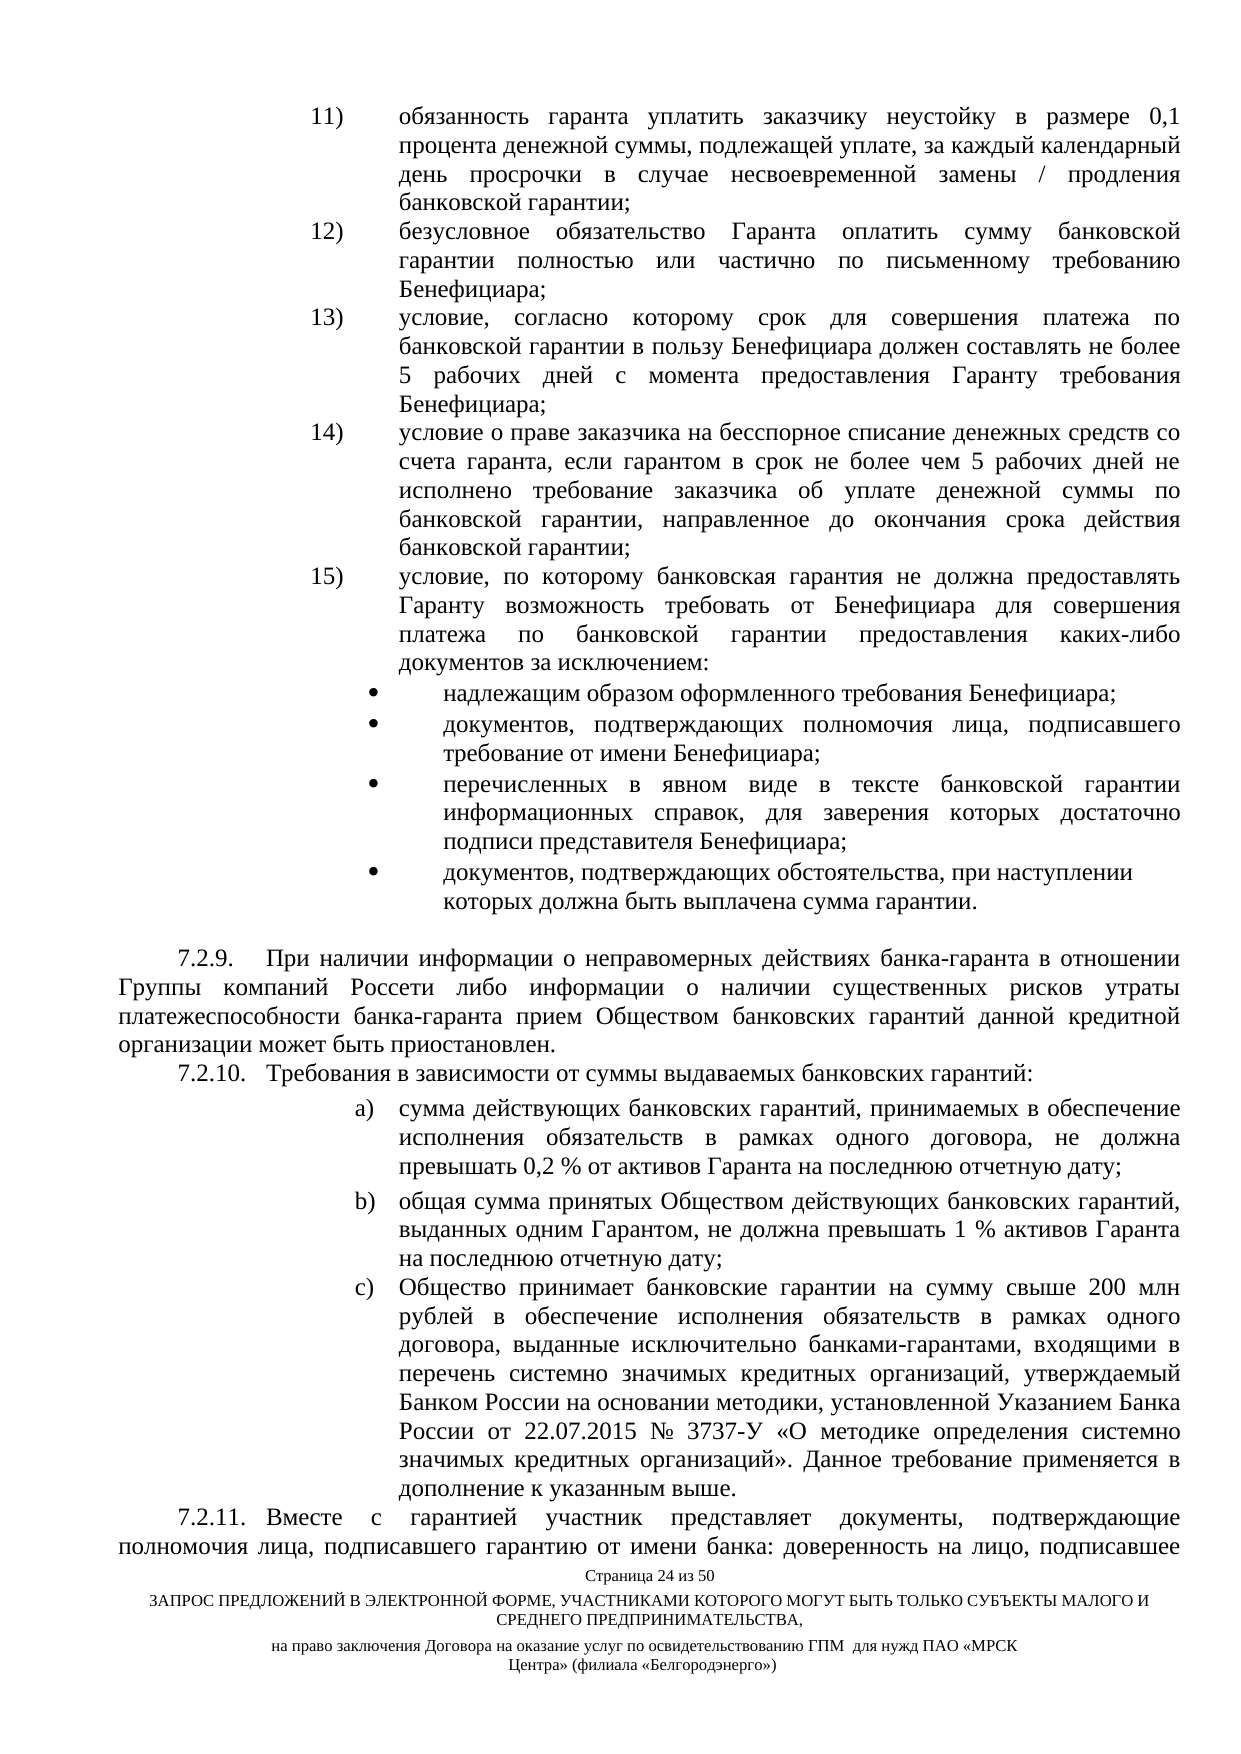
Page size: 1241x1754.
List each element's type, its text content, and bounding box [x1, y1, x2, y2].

list условие, по которому банковская гарантия не должна предоставлять Гаранту возможность требовать от Бенефициара для совершения платежа по банковской гарантии предоставления каких-либо документов за исключением: [310, 561, 1181, 676]
list При наличии информации о неправомерных действиях банка-гаранта в отношении Группы компаний Россети либо информации о наличии существенных рисков утраты платежеспособности банка-гаранта прием Обществом банковских гарантий данной кредитной организации может быть приостановлен. [118, 943, 1181, 1058]
list Требования в зависимости от суммы выдаваемых банковских гарантий: [118, 1058, 1181, 1087]
list обязанность гаранта уплатить заказчику неустойку в размере 0,1 процента денежной суммы, подлежащей уплате, за каждый календарный день просрочки в случае несвоевременной замены / продления банковской гарантии; [310, 101, 1181, 216]
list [118, 1502, 1181, 1559]
list условие о праве заказчика на бесспорное списание денежных средств со счета гаранта, если гарантом в срок не более чем 5 рабочих дней не исполнено требование заказчика об уплате денежной суммы по банковской гарантии, направленное до окончания срока действия банковской гарантии; [310, 417, 1181, 561]
list сумма действующих банковских гарантий, принимаемых в обеспечение исполнения обязательств в рамках одного договора, не должна превышать 0,2 % от активов Гаранта на последнюю отчетную дату; [354, 1093, 1181, 1179]
list надлежащим образом оформленного требования Бенефициара; [369, 678, 1181, 707]
list документов, подтверждающих обстоятельства, при наступлении которых должна быть выплачена сумма гарантии. [369, 857, 1181, 914]
list перечисленных в явном виде в тексте банковской гарантии информационных справок, для заверения которых достаточно подписи представителя Бенефициара; [369, 769, 1181, 855]
list документов, подтверждающих полномочия лица, подписавшего требование от имени Бенефициара; [369, 709, 1181, 767]
list безусловное обязательство Гаранта оплатить сумму банковской гарантии полностью или частично по письменному требованию Бенефициара; [310, 216, 1181, 302]
list Общество принимает банковские гарантии на сумму свыше 200 млн рублей в обеспечение исполнения обязательств в рамках одного договора, выданные исключительно банками-гарантами, входящими в перечень системно значимых кредитных организаций, утверждаемый Банком России на основании методики, установленной Указанием Банка России от 22.07.2015 № 3737-У «О методике определения системно значимых кредитных организаций». Данное требование применяется в дополнение к указанным выше. [354, 1272, 1181, 1502]
list условие, согласно которому срок для совершения платежа по банковской гарантии в пользу Бенефициара должен составлять не более 5 рабочих дней с момента предоставления Гаранту требования Бенефициара; [310, 302, 1181, 417]
list общая сумма принятых Обществом действующих банковских гарантий, выданных одним Гарантом, не должна превышать 1 % активов Гаранта на последнюю отчетную дату; [354, 1186, 1181, 1272]
